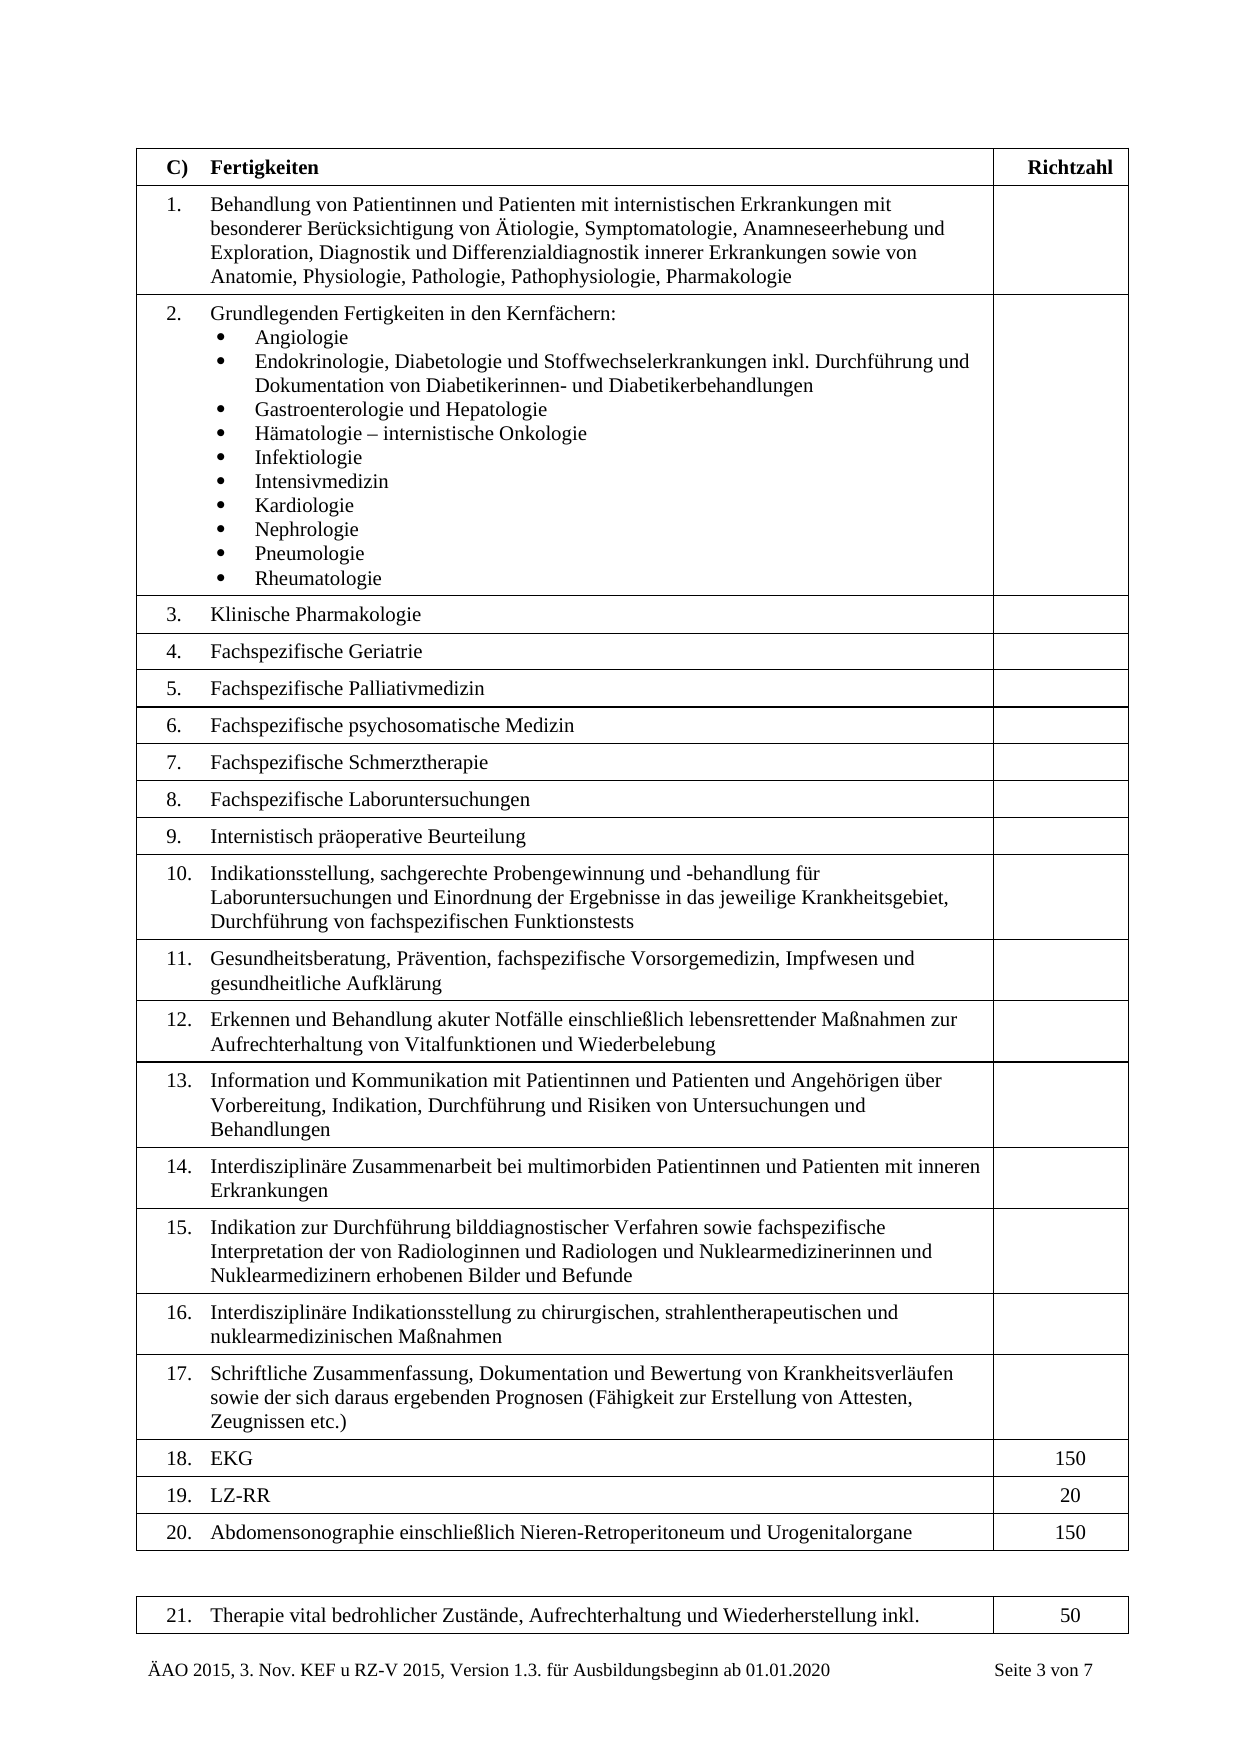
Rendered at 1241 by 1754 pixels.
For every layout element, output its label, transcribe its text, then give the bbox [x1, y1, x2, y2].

table_cell Schriftliche Zusammenfassung, Dokumentation und Bewertung von Krankheitsverläufen sowie der sich daraus ergebenden Prognosen (Fähigkeit zur Erstellung von Attesten, Zeugnissen etc.) [137, 1355, 993, 1439]
table_cell [994, 1148, 1128, 1208]
table_cell Indikationsstellung, sachgerechte Probengewinnung und -behandlung für Laboruntersuchungen und Einordnung der Ergebnisse in das jeweilige Krankheitsgebiet, Durchführung von fachspezifischen Funktionstests [137, 855, 993, 939]
table_cell [994, 818, 1128, 854]
table_cell [994, 670, 1128, 706]
table_cell Fachspezifische Geriatrie [137, 634, 993, 669]
table_cell 150 [994, 1440, 1128, 1476]
table_cell [994, 186, 1128, 294]
table_cell [994, 295, 1128, 595]
table_cell [994, 781, 1128, 817]
table_cell Fachspezifische Palliativmedizin [137, 670, 993, 706]
table_cell [994, 1355, 1128, 1439]
table_cell Fachspezifische psychosomatische Medizin [137, 708, 993, 743]
table_cell Erkennen und Behandlung akuter Notfälle einschließlich lebensrettender Maßnahmen zur Aufrechterhaltung von Vitalfunktionen und Wiederbelebung [137, 1001, 993, 1061]
table_cell Gesundheitsberatung, Prävention, fachspezifische Vorsorgemedizin, Impfwesen und gesundheitliche Aufklärung [137, 940, 993, 1000]
table_cell [994, 940, 1128, 1000]
table_header 50 [994, 1597, 1128, 1633]
table_cell [994, 1001, 1128, 1061]
table_cell 20 [994, 1477, 1128, 1513]
table_cell [994, 1294, 1128, 1354]
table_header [137, 1597, 993, 1633]
table_cell [994, 1063, 1128, 1147]
table_cell Interdisziplinäre Indikationsstellung zu chirurgischen, strahlentherapeutischen und nuklearmedizinischen Maßnahmen [137, 1294, 993, 1354]
table_header C) Fertigkeiten [137, 149, 993, 184]
table_cell Fachspezifische Laboruntersuchungen [137, 781, 993, 817]
table_cell EKG [137, 1440, 993, 1476]
table_cell 150 [994, 1514, 1128, 1550]
table_cell Indikation zur Durchführung bilddiagnostischer Verfahren sowie fachspezifische Interpretation der von Radiologinnen und Radiologen und Nuklearmedizinerinnen und Nuklearmedizinern erhobenen Bilder und Befunde [137, 1209, 993, 1293]
table_cell [994, 1209, 1128, 1293]
table_cell Behandlung von Patientinnen und Patienten mit internistischen Erkrankungen mit besonderer Berücksichtigung von Ätiologie, Symptomatologie, Anamneseerhebung und Exploration, Diagnostik und Differenzialdiagnostik innerer Erkrankungen sowie von Anatomie, Physiologie, Pathologie, Pathophysiologie, Pharmakologie [137, 186, 993, 294]
table_cell Grundlegenden Fertigkeiten in den Kernfächern: Angiologie Endokrinologie, Diabetologie und Stoffwechselerkrankungen inkl. Durchführung und Dokumentation von Diabetikerinnen- und Diabetikerbehandlungen Gastroenterologie und Hepatologie Hämatologie – internistische Onkologie Infektiologie Intensivmedizin Kardiologie Nephrologie Pneumologie Rheumatologie [137, 295, 993, 595]
table_cell [994, 708, 1128, 743]
table_cell Information und Kommunikation mit Patientinnen und Patienten und Angehörigen über Vorbereitung, Indikation, Durchführung und Risiken von Untersuchungen und Behandlungen [137, 1063, 993, 1147]
table_cell [994, 744, 1128, 780]
table_cell Internistisch präoperative Beurteilung [137, 818, 993, 854]
table_cell [994, 634, 1128, 669]
table_cell LZ-RR [137, 1477, 993, 1513]
table_cell Fachspezifische Schmerztherapie [137, 744, 993, 780]
table_cell [994, 596, 1128, 632]
table_cell Klinische Pharmakologie [137, 596, 993, 632]
table_header Richtzahl [994, 149, 1128, 184]
table_cell [994, 855, 1128, 939]
table_cell Abdomensonographie einschließlich Nieren-Retroperitoneum und Urogenitalorgane [137, 1514, 993, 1550]
table_cell Interdisziplinäre Zusammenarbeit bei multimorbiden Patientinnen und Patienten mit inneren Erkrankungen [137, 1148, 993, 1208]
